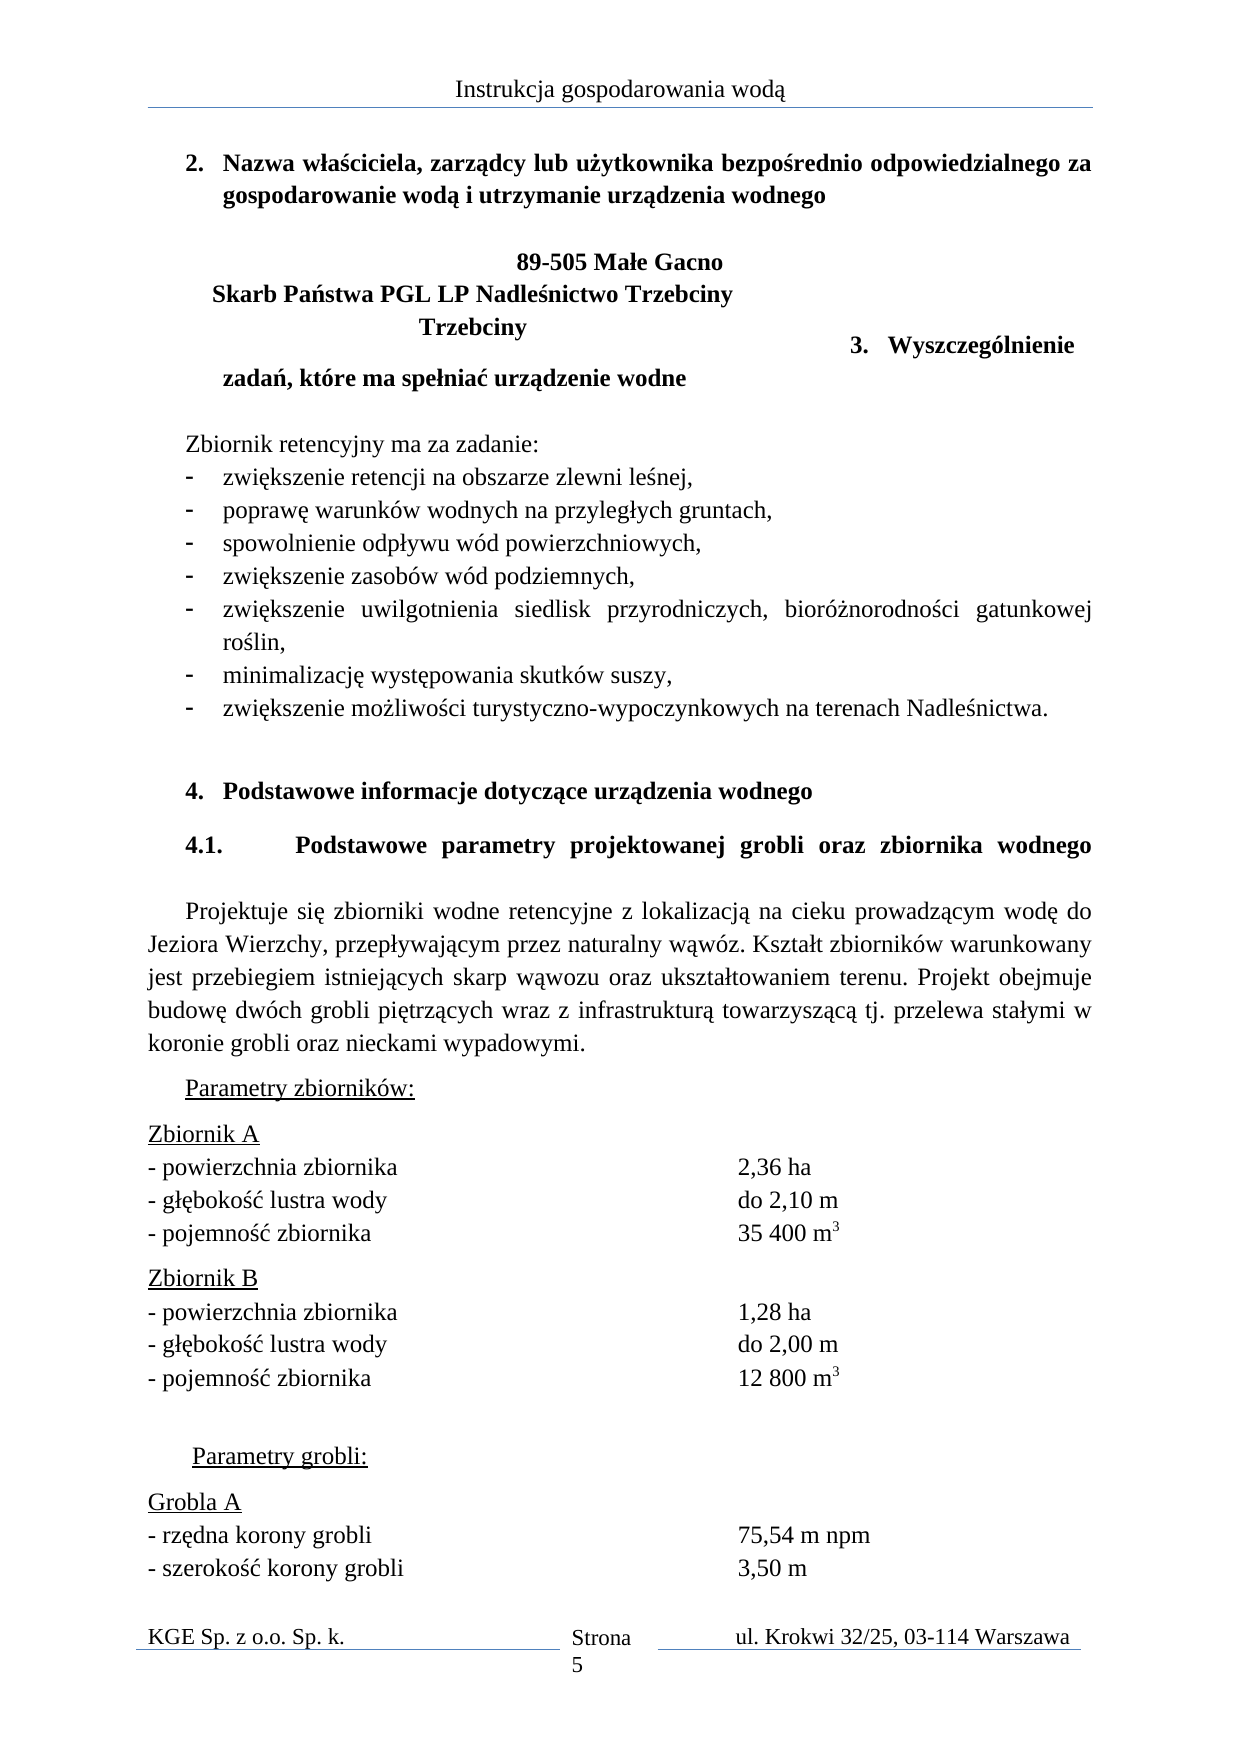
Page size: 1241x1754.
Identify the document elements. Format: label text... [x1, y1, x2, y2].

list zwiększenie retencji na obszarze zlewni leśnej, [185, 462, 1093, 491]
list poprawę warunków wodnych na przyległych gruntach, [185, 495, 1093, 523]
subtitle Podstawowe informacje dotyczące urządzenia wodnego [185, 776, 1093, 805]
text Trzebciny [148, 312, 798, 341]
text - powierzchnia zbiornika 1,28 ha [148, 1297, 1093, 1325]
text - rzędna korony grobli 75,54 m npm [148, 1520, 1093, 1548]
subtitle Nazwa właściciela, zarządcy lub użytkownika bezpośrednio odpowiedzialnego za gospodarowanie wodą i utrzymanie urządzenia wodnego [185, 148, 1093, 209]
text - głębokość lustra wody do 2,00 m [148, 1329, 1093, 1358]
text 89-505 Małe Gacno [443, 247, 1093, 275]
text Projektuje się zbiorniki wodne retencyjne z lokalizacją na cieku prowadzącym wodę do Jeziora Wierzchy, przepływającym przez naturalny wąwóz. Kształt zbiorników warunkowany jest przebiegiem istniejących skarp wąwozu oraz ukształtowaniem terenu. Projekt obejmuje budowę dwóch grobli piętrzących wraz z infrastrukturą towarzyszącą tj. przelewa stałymi w koronie grobli oraz nieckami wypadowymi. [148, 896, 1093, 1057]
subtitle Wyszczególnienie zadań, które ma spełniać urządzenie wodne [185, 330, 1093, 391]
text Zbiornik A [148, 1119, 1093, 1148]
list minimalizację występowania skutków suszy, [185, 660, 1093, 689]
list zwiększenie możliwości turystyczno-wypoczynkowych na terenach Nadleśnictwa. [185, 693, 1093, 722]
text Parametry zbiorników: [148, 1073, 1093, 1102]
text Skarb Państwa PGL LP Nadleśnictwo Trzebciny [148, 279, 798, 308]
list spowolnienie odpływu wód powierzchniowych, [185, 528, 1093, 557]
text - powierzchnia zbiornika 2,36 ha [148, 1152, 1093, 1181]
subtitle Podstawowe parametry projektowanej grobli oraz zbiornika wodnego [185, 830, 1093, 892]
text Parametry grobli: [148, 1441, 1093, 1470]
list zwiększenie uwilgotnienia siedlisk przyrodniczych, bioróżnorodności gatunkowej roślin, [185, 594, 1093, 656]
text Grobla A [148, 1487, 1093, 1515]
text - pojemność zbiornika 12 800 m3 [148, 1363, 1093, 1391]
text Zbiornik retencyjny ma za zadanie: [148, 429, 1093, 457]
text Zbiornik B [148, 1263, 1093, 1292]
text - głębokość lustra wody do 2,10 m [148, 1185, 1093, 1214]
text - szerokość korony grobli 3,50 m [148, 1553, 1093, 1581]
text - pojemność zbiornika 35 400 m3 [148, 1218, 1093, 1247]
list zwiększenie zasobów wód podziemnych, [185, 561, 1093, 589]
